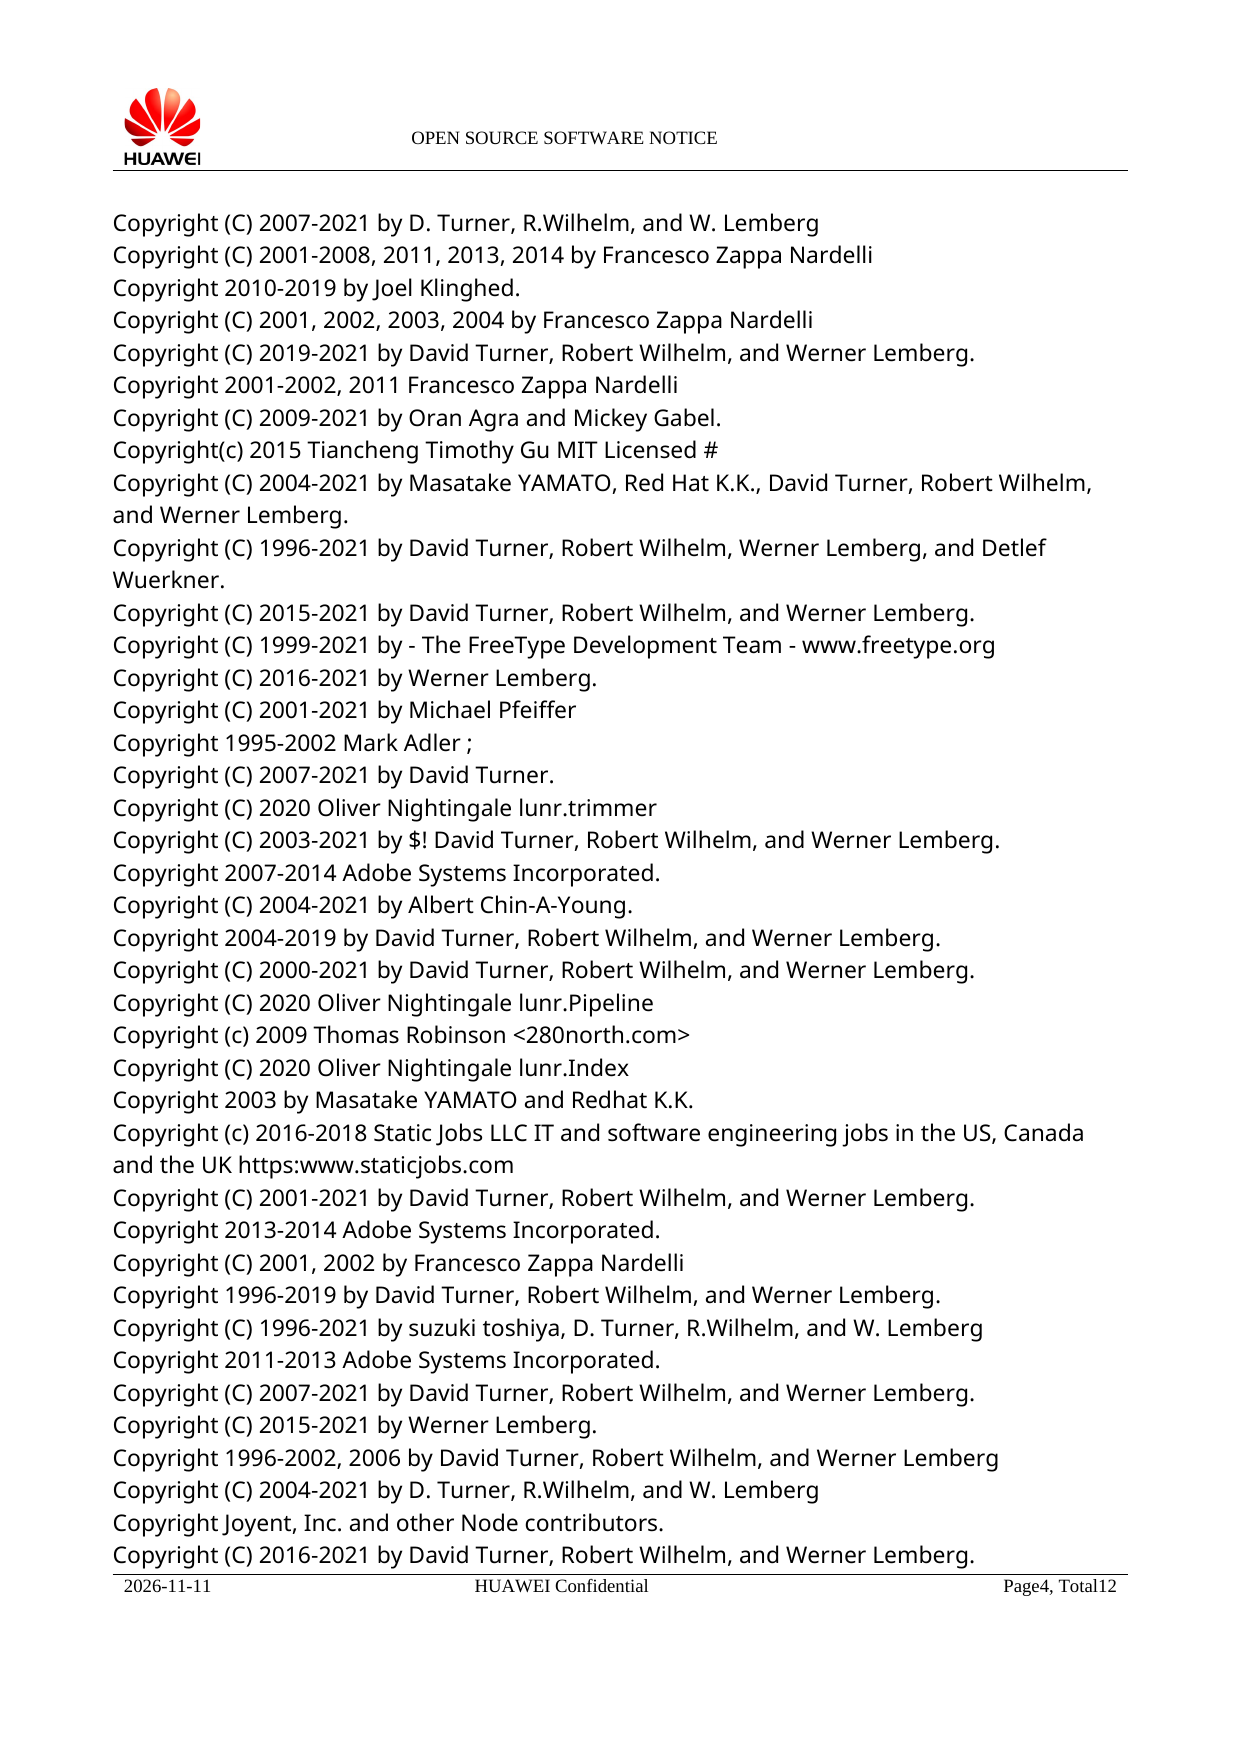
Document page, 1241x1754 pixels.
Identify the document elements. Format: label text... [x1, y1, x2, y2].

picture [124, 88, 201, 165]
